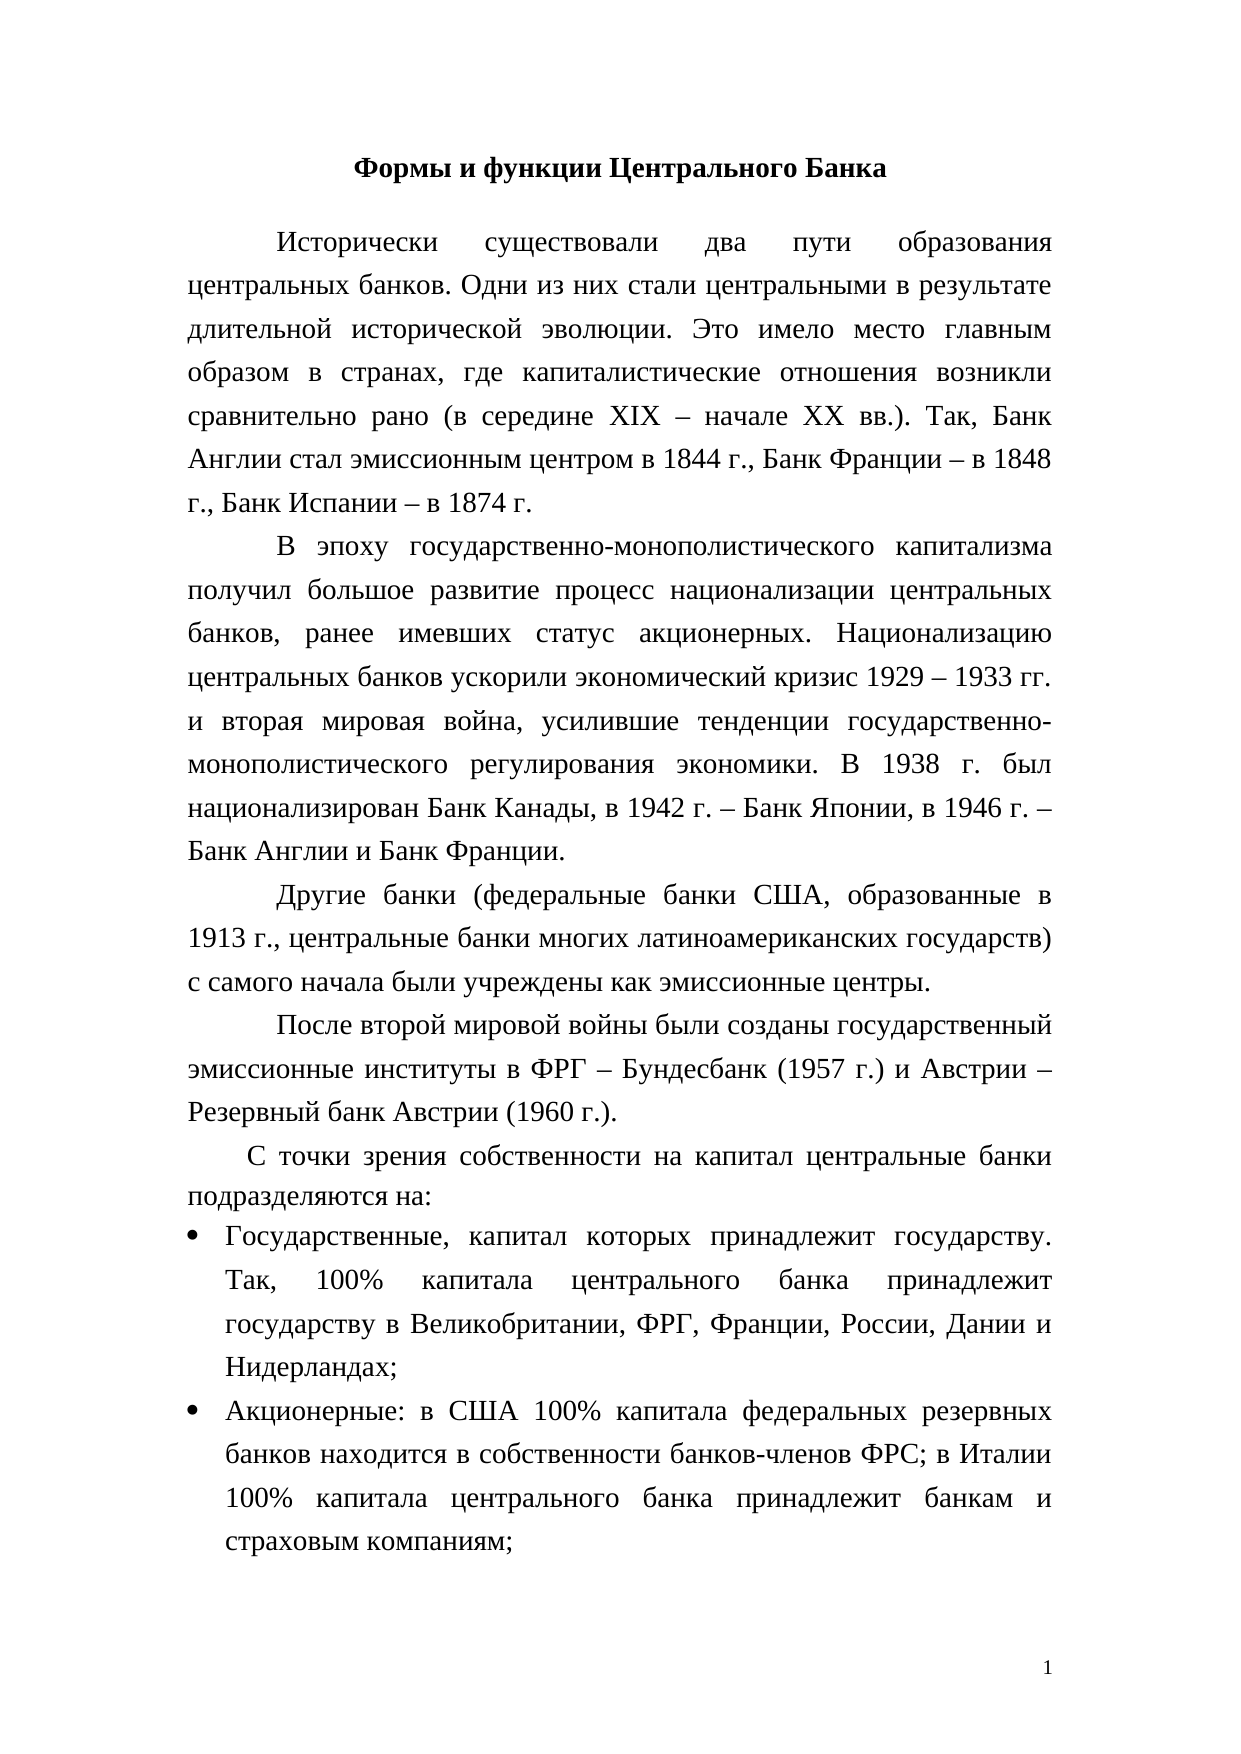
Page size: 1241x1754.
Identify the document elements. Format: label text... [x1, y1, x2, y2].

text С точки зрения собственности на капитал центральные банки подразделяются на: [187, 1138, 1053, 1212]
subtitle Формы и функции Центрального Банка [187, 150, 1053, 183]
text В эпоху государственно-монополистического капитализма получил большое развитие процесс национализации центральных банков, ранее имевших статус акционерных. Национализацию центральных банков ускорили экономический кризис 1929 – 1933 гг. и вторая мировая война, усилившие тенденции государственно-монополистического регулирования экономики. В 1938 г. был национализирован Банк Канады, в 1942 г. – Банк Японии, в 1946 г. – Банк Англии и Банк Франции. [187, 528, 1053, 867]
text Исторически существовали два пути образования центральных банков. Одни из них стали центральными в результате длительной исторической эволюции. Это имело место главным образом в странах, где капиталистические отношения возникли сравнительно рано (в середине XIX – начале XX вв.). Так, Банк Англии стал эмиссионным центром в 1844 г., Банк Франции – в 1848 г., Банк Испании – в 1874 г. [187, 224, 1053, 518]
list Акционерные: в США 100% капитала федеральных резервных банков находится в собственности банков-членов ФРС; в Италии 100% капитала центрального банка принадлежит банкам и страховым компаниям; [187, 1393, 1053, 1557]
text После второй мировой войны были созданы государственный эмиссионные институты в ФРГ – Бундесбанк (1957 г.) и Австрии – Резервный банк Австрии (1960 г.). [187, 1007, 1053, 1128]
list Государственные, капитал которых принадлежит государству. Так, 100% капитала центрального банка принадлежит государству в Великобритании, ФРГ, Франции, России, Дании и Нидерландах; [187, 1218, 1053, 1383]
text Другие банки (федеральные банки США, образованные в 1913 г., центральные банки многих латиноамериканских государств) с самого начала были учреждены как эмиссионные центры. [187, 877, 1053, 997]
